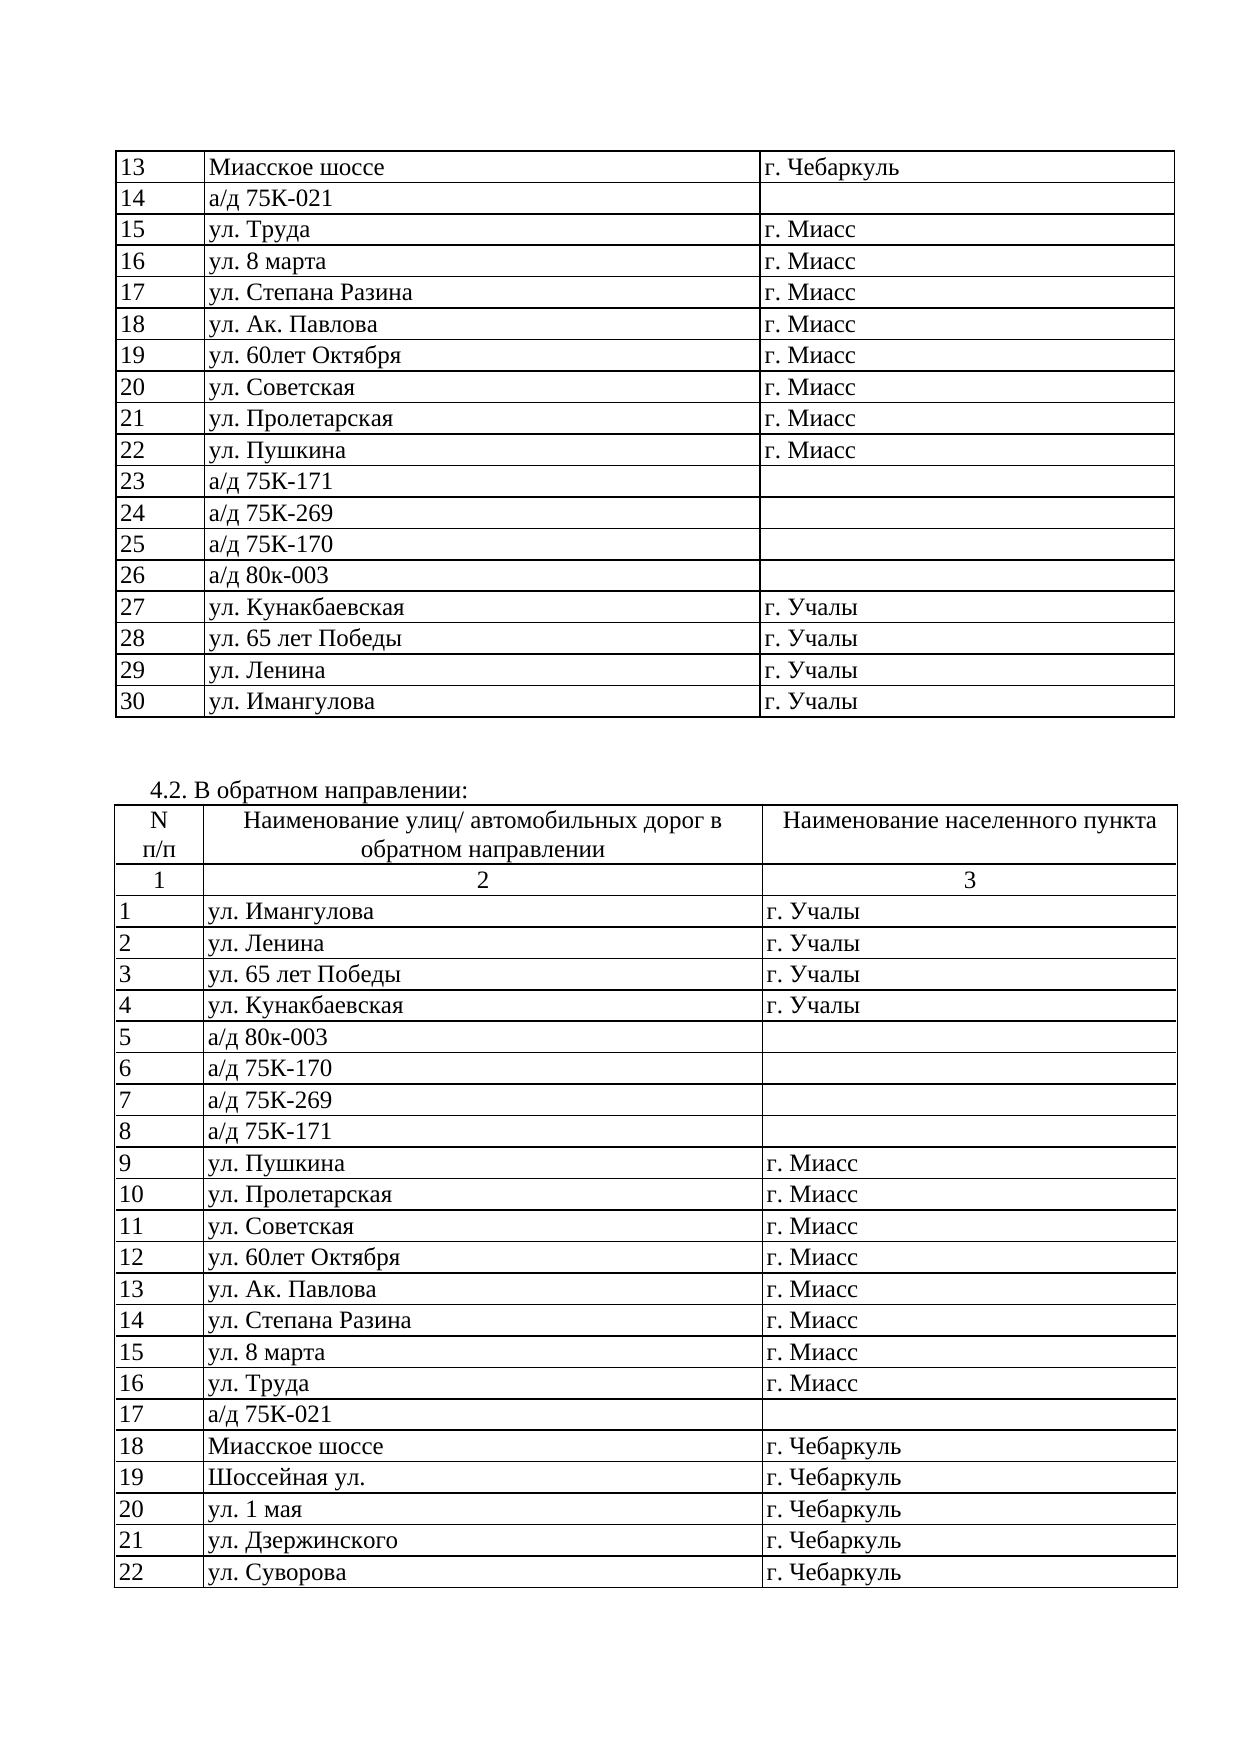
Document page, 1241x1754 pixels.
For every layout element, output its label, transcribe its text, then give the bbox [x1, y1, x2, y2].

table_cell 10 [115, 1179, 203, 1209]
table_cell ул. 65 лет Победы [205, 623, 759, 653]
table_cell г. Учалы [761, 655, 1174, 685]
table_cell [763, 1052, 1177, 1083]
table_cell 19 [115, 1462, 203, 1492]
table_cell ул. Суворова [204, 1557, 762, 1587]
table_cell г. Чебаркуль [763, 1429, 1177, 1461]
table_cell ул. Ленина [205, 655, 759, 685]
table_cell 21 [117, 403, 204, 433]
table_header Наименование населенного пункта [763, 806, 1177, 863]
table_cell а/д 75К-170 [204, 1053, 762, 1083]
table_cell ул. Труда [205, 215, 759, 244]
table_cell г. Миасс [761, 215, 1174, 244]
table_cell 9 [115, 1147, 203, 1178]
table_cell 13 [117, 152, 204, 181]
table_cell 11 [115, 1210, 203, 1241]
table_cell [763, 1115, 1177, 1146]
table_cell ул. Советская [205, 372, 759, 402]
table_cell 21 [115, 1525, 203, 1555]
table_cell г. Учалы [761, 686, 1174, 716]
table_cell Миасское шоссе [204, 1431, 762, 1461]
table_cell 22 [115, 1556, 203, 1587]
table_cell 7 [115, 1084, 203, 1115]
table_cell г. Миасс [761, 372, 1174, 402]
table_cell ул. 8 марта [205, 246, 759, 276]
table_cell г. Учалы [761, 592, 1174, 622]
table_cell ул. 60лет Октября [204, 1242, 762, 1272]
table_cell [761, 183, 1174, 213]
table_cell г. Миасс [761, 246, 1174, 276]
table_cell 4 [115, 990, 203, 1020]
table_cell а/д 75К-170 [205, 529, 759, 559]
table_cell [761, 498, 1174, 527]
table_cell 1 [115, 896, 203, 926]
table_cell г. Миасс [761, 340, 1174, 370]
table_cell г. Миасс [763, 1366, 1177, 1398]
table_cell 2 [115, 927, 203, 957]
table_cell ул. Кунакбаевская [204, 991, 762, 1020]
table_cell 17 [115, 1399, 203, 1429]
text 4.2. В обратном направлении: [150, 775, 1090, 804]
table_cell Шоссейная ул. [204, 1462, 762, 1492]
table_cell г. Чебаркуль [763, 1492, 1177, 1524]
table_cell 24 [117, 498, 204, 527]
table_cell 29 [117, 655, 204, 685]
table_cell а/д 75К-021 [204, 1400, 762, 1429]
table_cell г. Учалы [763, 926, 1177, 957]
table_cell ул. 60лет Октября [205, 340, 759, 370]
table_cell Миасское шоссе [205, 152, 759, 181]
table_cell 8 [115, 1116, 203, 1146]
table_cell а/д 75К-269 [204, 1085, 762, 1115]
table_cell г. Учалы [761, 623, 1174, 653]
table_header Наименование улиц/ автомобильных дорог в обратном направлении [204, 806, 762, 863]
table_cell 27 [117, 592, 204, 622]
table_cell 17 [117, 277, 204, 307]
table_cell г. Миасс [761, 435, 1174, 464]
table_cell 2 [204, 865, 762, 894]
table_cell ул. Имангулова [205, 686, 759, 716]
table_cell 14 [115, 1305, 203, 1335]
table_cell 23 [117, 466, 204, 496]
table_cell 18 [117, 309, 204, 339]
table_cell г. Миасс [761, 403, 1174, 433]
table_cell а/д 75К-171 [204, 1116, 762, 1146]
table_cell 30 [117, 686, 204, 716]
table_cell 20 [115, 1493, 203, 1524]
table_cell г. Миасс [763, 1304, 1177, 1335]
table_cell ул. Ак. Павлова [205, 309, 759, 339]
table_cell ул. Пролетарская [204, 1179, 762, 1209]
table_cell 20 [117, 372, 204, 402]
table_cell 3 [115, 959, 203, 989]
table_cell ул. Пролетарская [205, 403, 759, 433]
table_cell г. Чебаркуль [763, 1524, 1177, 1555]
table_cell а/д 75К-269 [205, 498, 759, 527]
table_header N п/п [115, 806, 203, 863]
table_cell 28 [117, 623, 204, 653]
table_cell [763, 1020, 1177, 1052]
table_cell [761, 466, 1174, 496]
table_cell г. Миасс [763, 1178, 1177, 1209]
table_cell 5 [115, 1021, 203, 1052]
table_cell ул. Дзержинского [204, 1525, 762, 1555]
table_cell ул. Советская [204, 1211, 762, 1241]
table_cell 18 [115, 1430, 203, 1461]
table_cell 1 [115, 864, 203, 894]
table_cell г. Учалы [763, 958, 1177, 989]
table_cell а/д 75К-171 [205, 466, 759, 496]
table_cell ул. Пушкина [204, 1148, 762, 1178]
table_cell г. Чебаркуль [763, 1555, 1177, 1587]
table_cell [763, 1398, 1177, 1429]
table_cell г. Миасс [763, 1209, 1177, 1241]
table_cell 3 [763, 863, 1177, 894]
table_cell 16 [117, 246, 204, 276]
table_cell ул. 1 мая [204, 1494, 762, 1524]
table_cell ул. Степана Разина [204, 1305, 762, 1335]
table_cell г. Миасс [763, 1146, 1177, 1178]
table_cell ул. 65 лет Победы [204, 959, 762, 989]
table_cell а/д 80к-003 [204, 1022, 762, 1052]
table_cell [761, 529, 1174, 559]
table_cell ул. Пушкина [205, 435, 759, 464]
table_cell 6 [115, 1053, 203, 1083]
table_cell г. Чебаркуль [761, 152, 1174, 181]
table_cell г. Миасс [763, 1335, 1177, 1366]
table_cell г. Учалы [763, 989, 1177, 1020]
table_cell 12 [115, 1242, 203, 1272]
table_cell г. Миасс [763, 1272, 1177, 1303]
table_cell 22 [117, 435, 204, 464]
table_cell 14 [117, 183, 204, 213]
table_cell ул. Кунакбаевская [205, 592, 759, 622]
table_cell 26 [117, 561, 204, 590]
table_cell г. Миасс [761, 309, 1174, 339]
table_cell 25 [117, 529, 204, 559]
table_cell ул. 8 марта [204, 1337, 762, 1366]
table_cell ул. Степана Разина [205, 277, 759, 307]
table_cell г. Чебаркуль [763, 1461, 1177, 1492]
table_cell 16 [115, 1368, 203, 1398]
table_cell 19 [117, 340, 204, 370]
table_cell г. Учалы [763, 895, 1177, 926]
table_cell г. Миасс [761, 277, 1174, 307]
table_cell [763, 1083, 1177, 1115]
table_cell 15 [115, 1336, 203, 1366]
table_cell а/д 75К-021 [205, 183, 759, 213]
table_cell ул. Имангулова [204, 896, 762, 926]
table_cell а/д 80к-003 [205, 561, 759, 590]
table_cell 13 [115, 1273, 203, 1303]
table_cell г. Миасс [763, 1241, 1177, 1272]
table_cell ул. Труда [204, 1368, 762, 1398]
table_cell ул. Ленина [204, 928, 762, 957]
table_cell ул. Ак. Павлова [204, 1274, 762, 1303]
table_cell 15 [117, 215, 204, 244]
table_cell [761, 561, 1174, 590]
